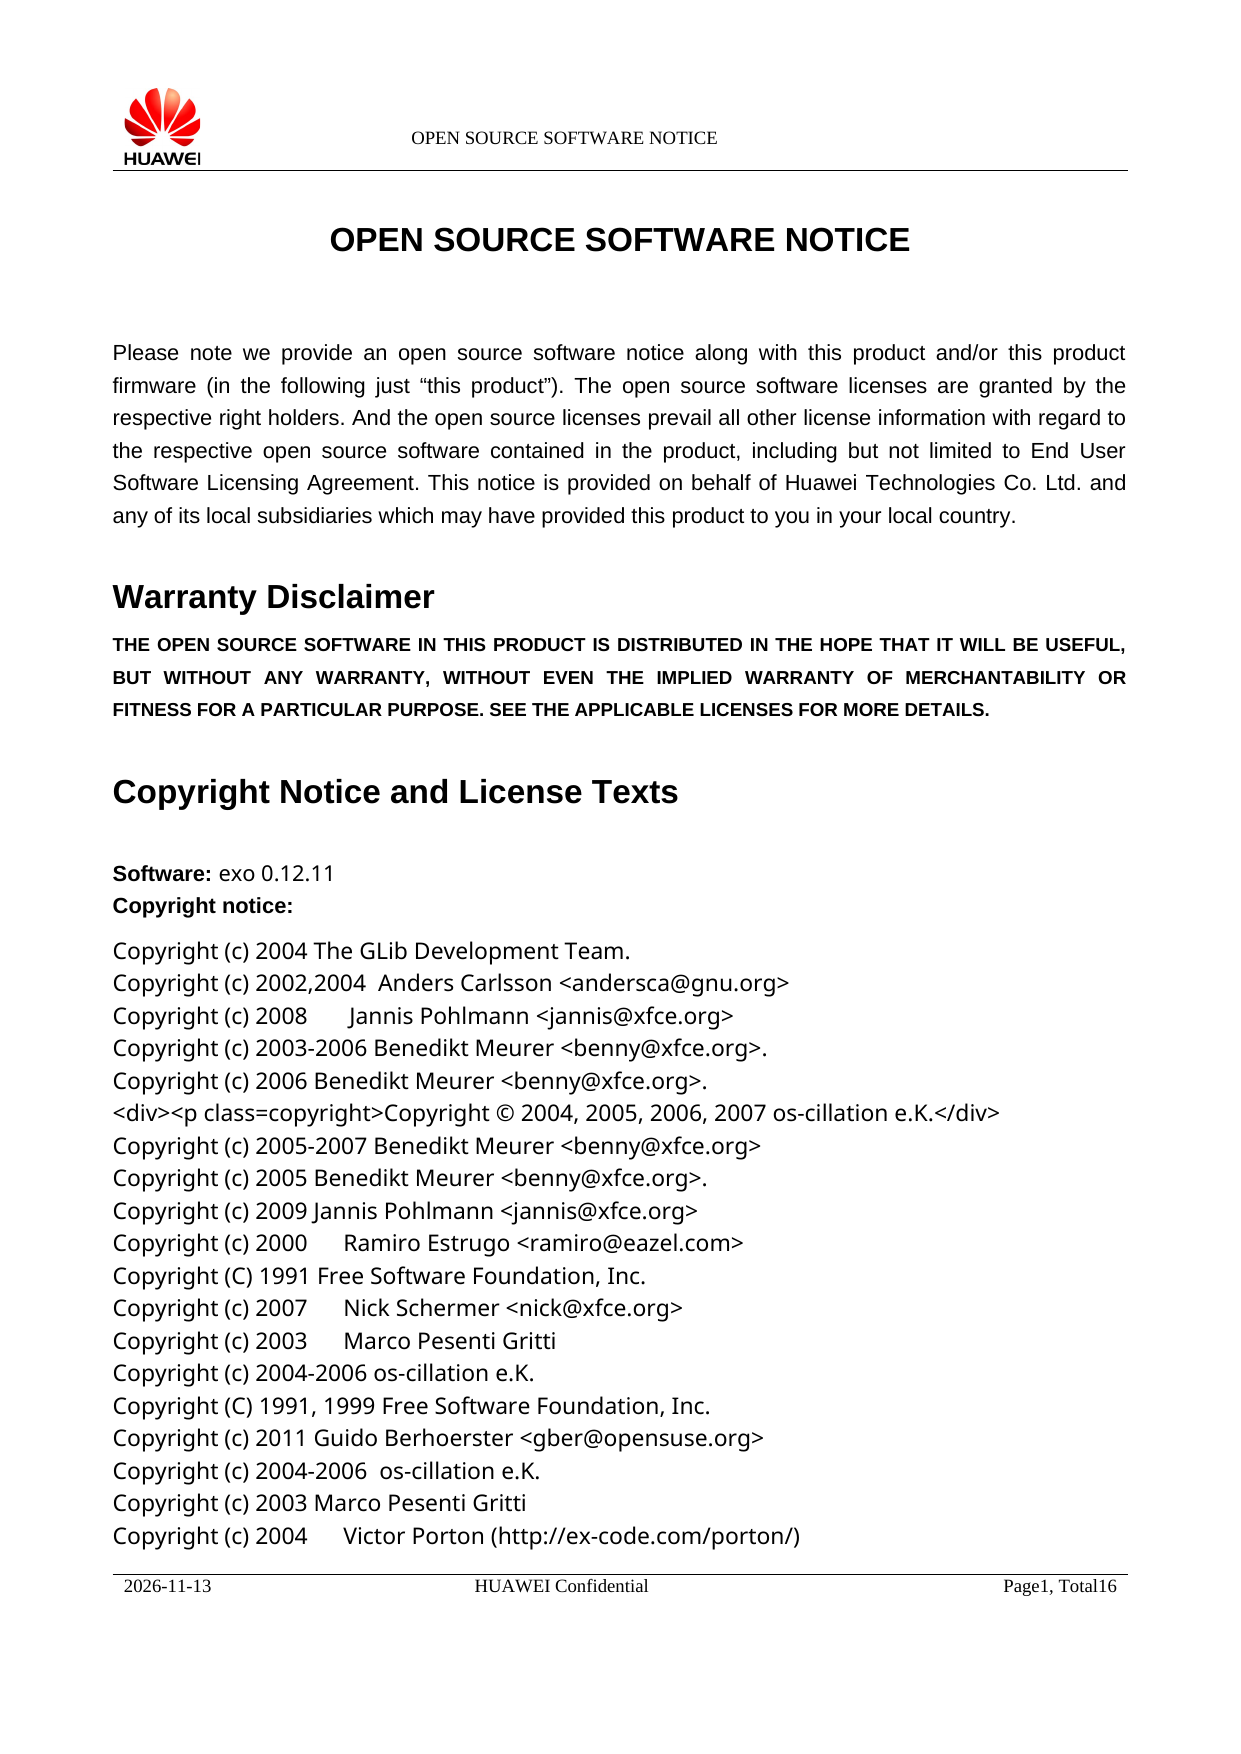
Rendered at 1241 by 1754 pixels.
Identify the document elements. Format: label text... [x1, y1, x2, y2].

text Copyright notice: [112, 889, 1128, 921]
text OPEN SOURCE SOFTWARE NOTICE [112, 206, 1128, 271]
picture [124, 88, 201, 165]
text Copyright Notice and License Texts [112, 759, 1128, 824]
text Please note we provide an open source software notice along with this product and/or this product firmware (in the following just “this product”). The open source software licenses are granted by the respective right holders. And the open source licenses prevail all other license information with regard to the respective open source software contained in the product, including but not limited to End User Software Licensing Agreement. This notice is provided on behalf of Huawei Technologies Co. Ltd. and any of its local subsidiaries which may have provided this product to you in your local country. [112, 336, 1128, 531]
text Warranty Disclaimer [112, 564, 1128, 629]
text The open source software in this product is distributed in the hope that it will be useful, but WITHOUT ANY WARRANTY, without even the implied warranty of MERCHANTABILITY or FITNESS FOR A PARTICULAR PURPOSE. See the applicable licenses for more details. [112, 629, 1128, 726]
title Software: exo 0.12.11 [112, 856, 1128, 889]
